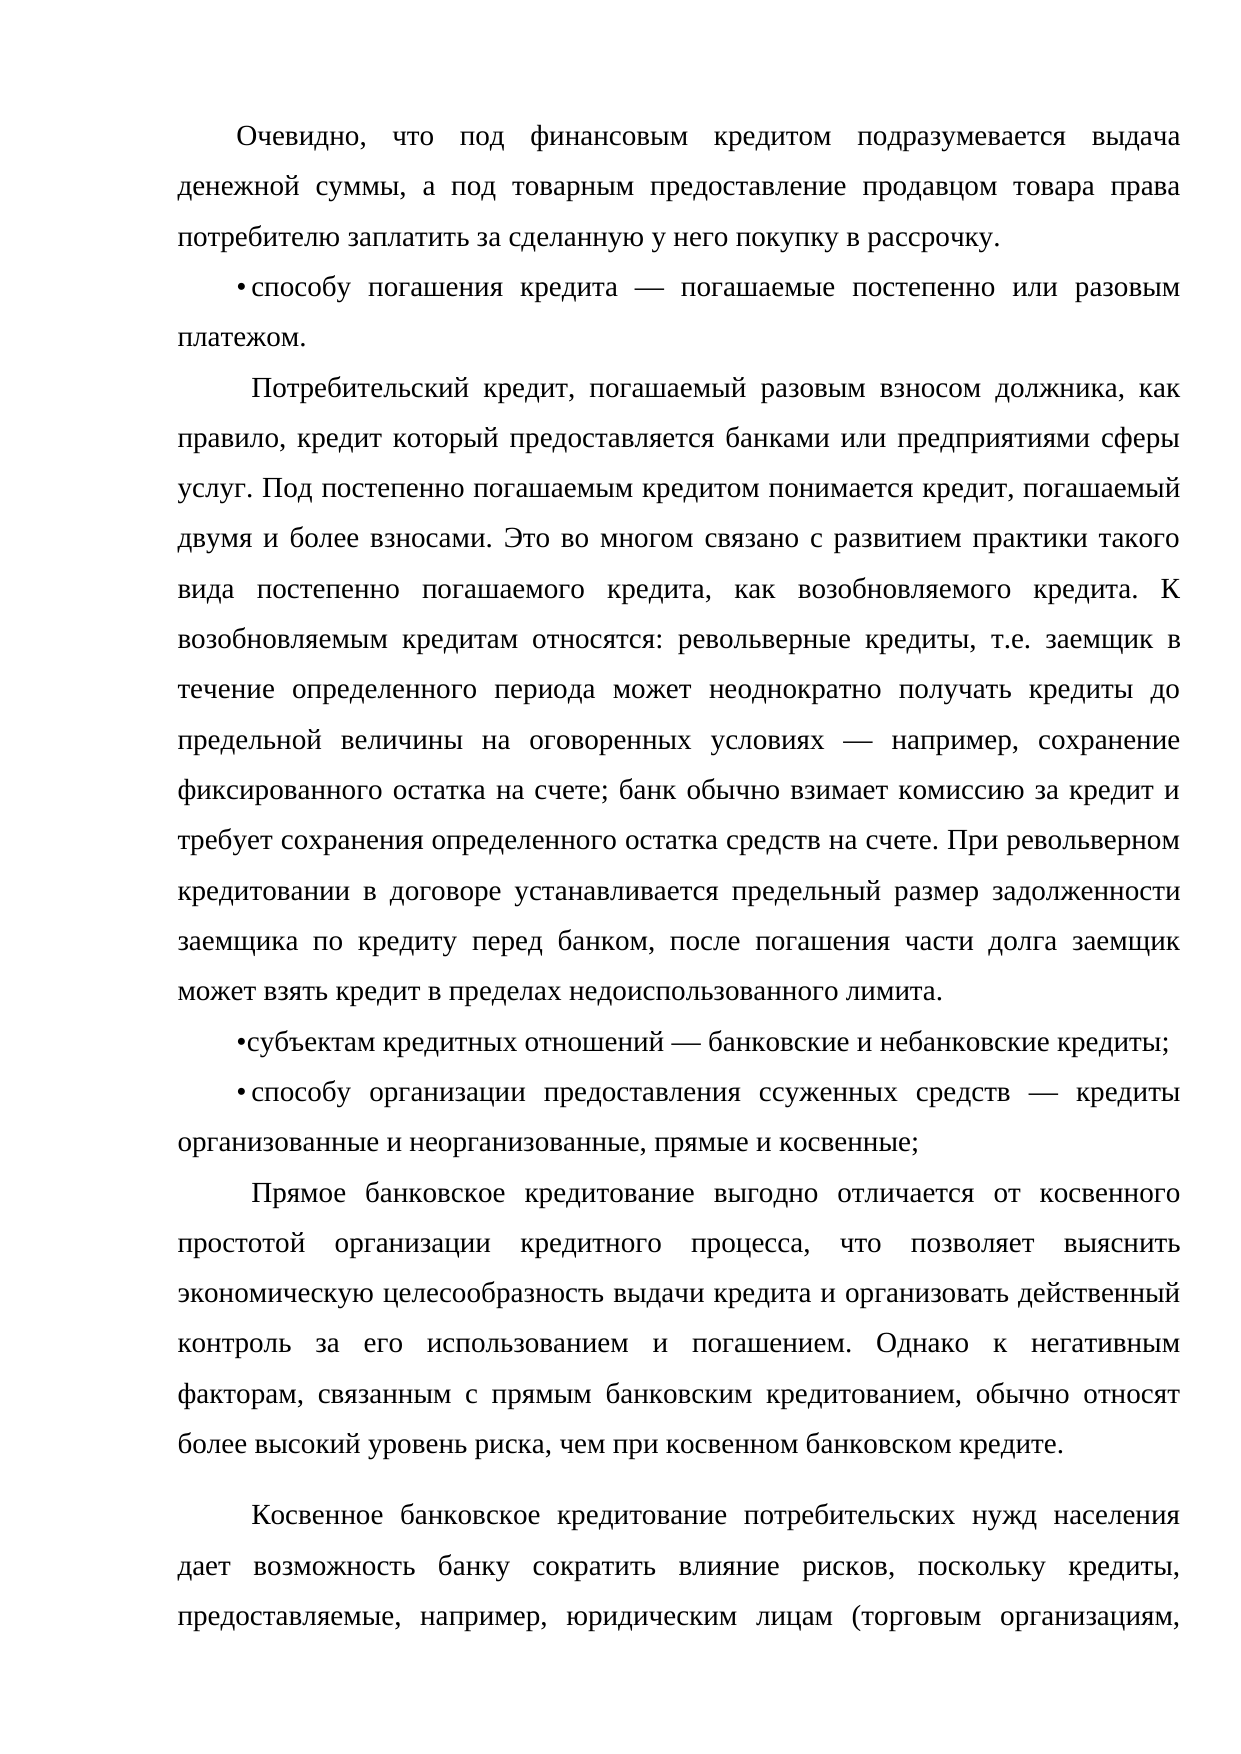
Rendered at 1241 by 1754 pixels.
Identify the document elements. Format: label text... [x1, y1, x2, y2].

text Потребительский кредит, погашаемый разовым взносом должника, как правило, кредит который предоставляется банками или предприятиями сферы услуг. Под постепенно погашаемым кредитом понимается кредит, погашаемый двумя и более взносами. Это во многом связано с развитием практики такого вида постепенно погашаемого кредита, как возобновляемого кредита. К возобновляемым кредитам относятся: револьверные кредиты, т.е. заемщик в течение определенного периода может неоднократно получать кредиты до предельной величины на оговоренных условиях — например, сохранение фиксированного остатка на счете; банк обычно взимает комиссию за кредит и требует сохранения определенного остатка средств на счете. При револьверном кредитовании в договоре устанавливается предельный размер задолженности заемщика по кредиту перед банком, после погашения части долга заемщик может взять кредит в пределах недоиспользованного лимита. [177, 370, 1181, 1007]
list субъектам кредитных отношений — банковские и небанковские кредиты; [177, 1024, 1181, 1057]
text Очевидно, что под финансовым кредитом подразумевается выдача денежной суммы, а под товарным предоставление продавцом товара права потребителю заплатить за сделанную у него покупку в рассрочку. [177, 118, 1181, 252]
list способу организации предоставления ссуженных средств — кредиты организованные и неорганизованные, прямые и косвенные; [177, 1074, 1181, 1158]
text Прямое банковское кредитование выгодно отличается от косвенного простотой организации кредитного процесса, что позволяет выяснить экономическую целесообразность выдачи кредита и организовать действенный контроль за его использованием и погашением. Однако к негативным факторам, связанным с прямым банковским кредитованием, обычно относят более высокий уровень риска, чем при косвенном банковском кредите. [177, 1175, 1181, 1460]
list способу погашения кредита — погашаемые постепенно или разовым платежом. [177, 269, 1181, 353]
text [177, 1497, 1181, 1632]
